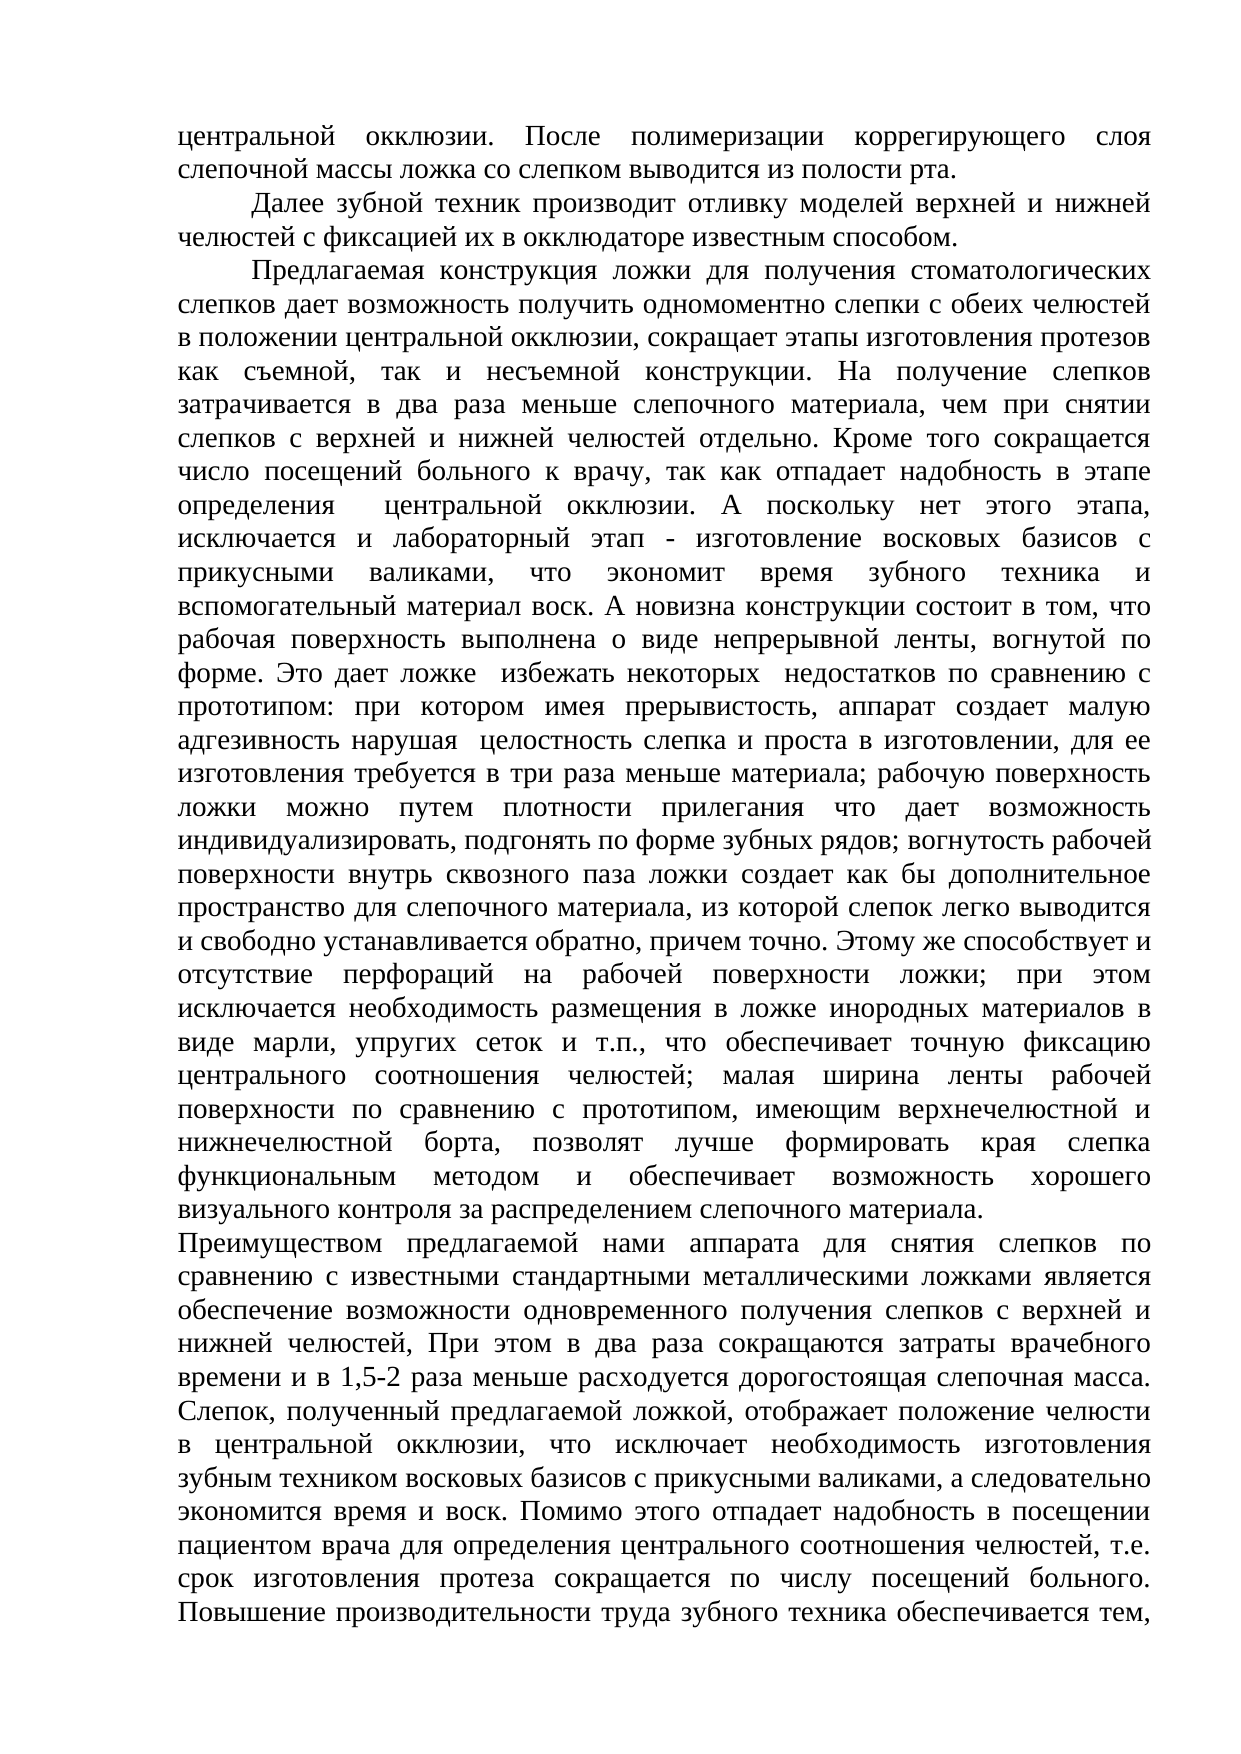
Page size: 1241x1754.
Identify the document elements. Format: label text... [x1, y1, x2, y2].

text Далее зубной техник производит отливку моделей верхней и нижней челюстей с фиксацией их в окклюдаторе известным способом. [177, 185, 1152, 252]
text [177, 118, 1152, 185]
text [177, 1225, 1152, 1627]
text Предлагаемая конструкция ложки для получения стоматологических слепков дает возможность получить одномоментно слепки с обеих челюстей в положении центральной окклюзии, сокращает этапы изготовления протезов как съемной, так и несъемной конструкции. На получение слепков затрачивается в два раза меньше слепочного материала, чем при снятии слепков с верхней и нижней челюстей отдельно. Кроме того сокращается число посещений больного к врачу, так как отпадает надобность в этапе определения центральной окклюзии. А поскольку нет этого этапа, исключается и лабораторный этап - изготовление восковых базисов с прикусными валиками, что экономит время зубного техника и вспомогательный материал воск. А новизна конструкции состоит в том, что рабочая поверхность выполнена о виде непрерывной ленты, вогнутой по форме. Это дает ложке избежать некоторых недостатков по сравнению с прототипом: при котором имея прерывистость, аппарат создает малую адгезивность нарушая целостность слепка и проста в изготовлении, для ее изготовления требуется в три раза меньше материала; рабочую поверхность ложки можно путем плотности прилегания что дает возможность индивидуализировать, подгонять по форме зубных рядов; вогнутость рабочей поверхности внутрь сквозного паза ложки создает как бы дополнительное пространство для слепочного материала, из которой слепок легко выводится и свободно устанавливается обратно, причем точно. Этому же способствует и отсутствие перфораций на рабочей поверхности ложки; при этом исключается необходимость размещения в ложке инородных материалов в виде марли, упругих сеток и т.п., что обеспечивает точную фиксацию центрального соотношения челюстей; малая ширина ленты рабочей поверхности по сравнению с прототипом, имеющим верхнечелюстной и нижнечелюстной борта, позволят лучше формировать края слепка функциональным методом и обеспечивает возможность хорошего визуального контроля за распределением слепочного материала. [177, 252, 1152, 1225]
